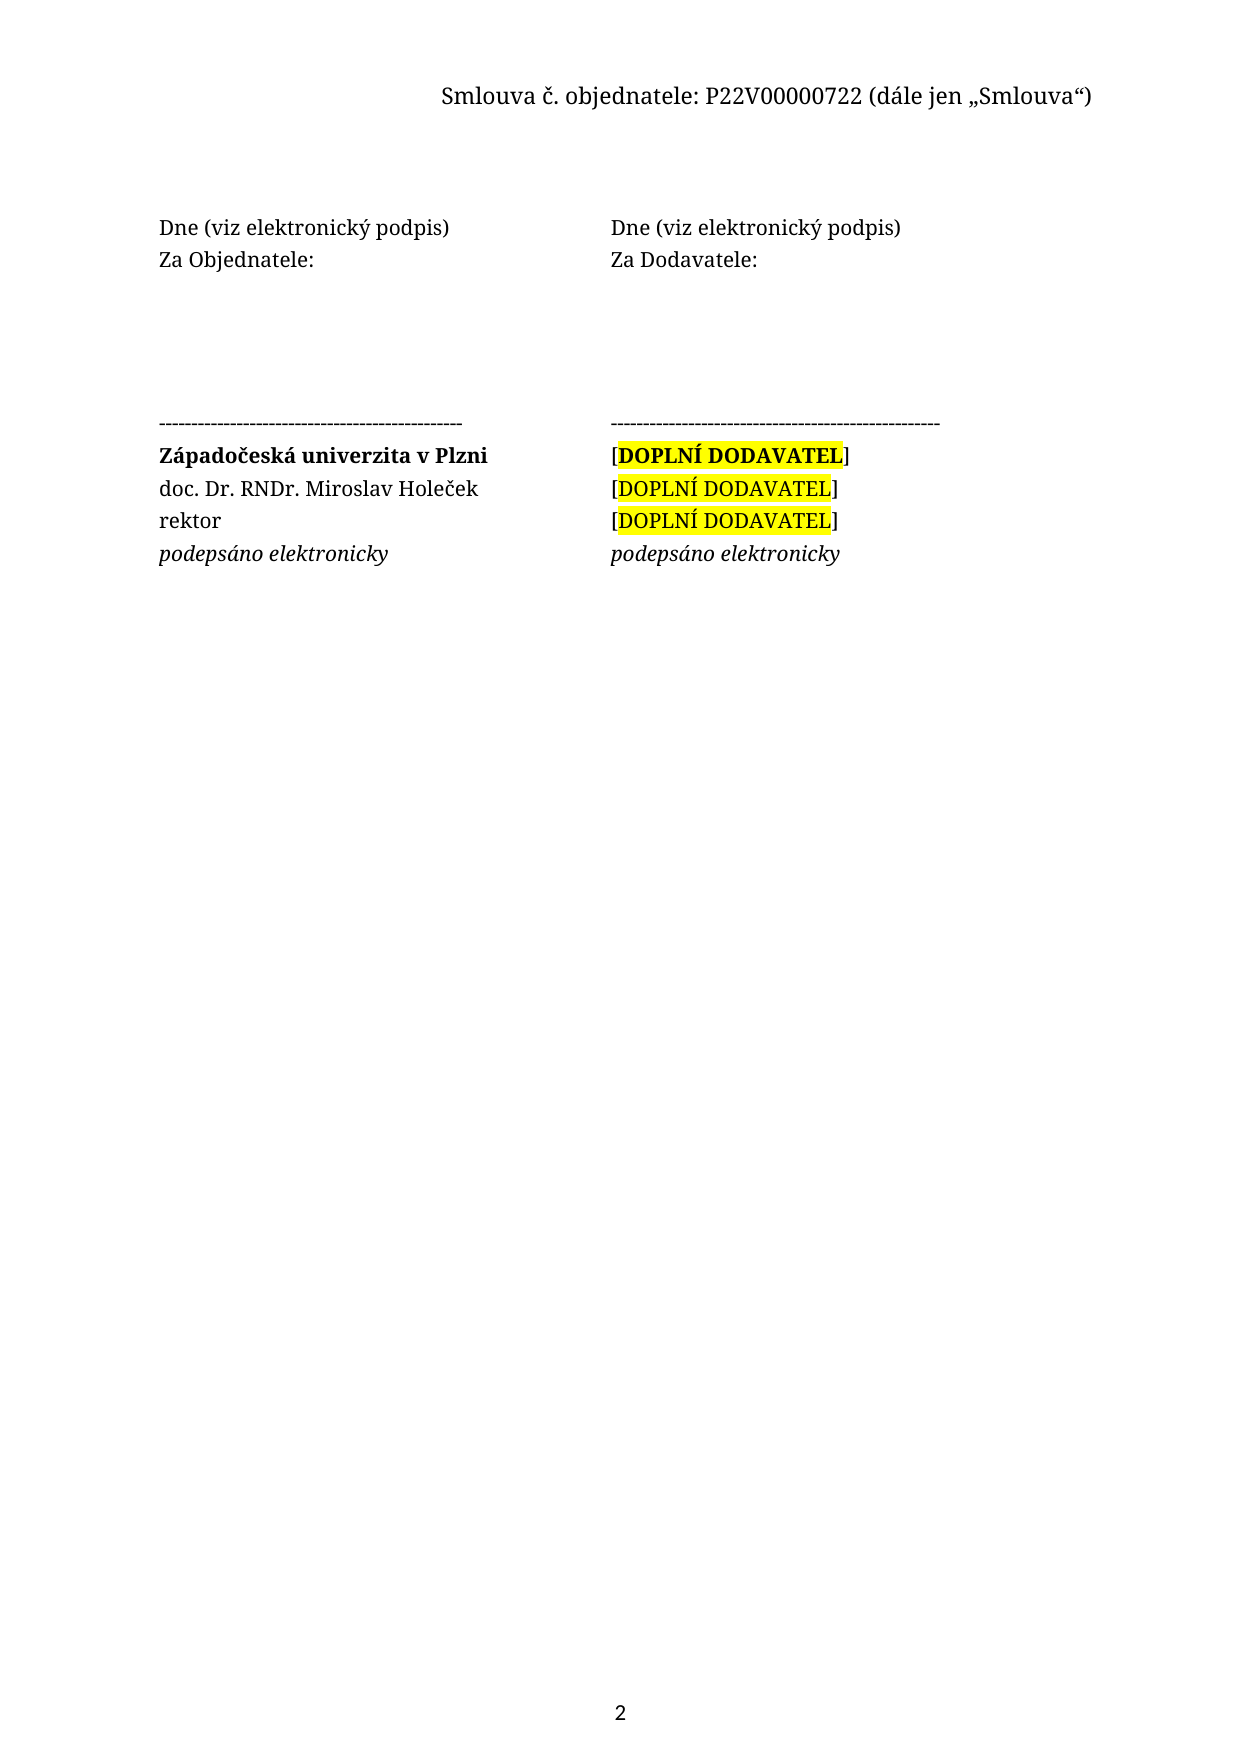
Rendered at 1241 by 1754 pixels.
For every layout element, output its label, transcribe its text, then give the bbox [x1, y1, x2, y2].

table_header Dne (viz elektronický podpis) Za Dodavatele: --------------------------------------------------- [DOPLNÍ DODAVATEL] [DOPLNÍ DODAVATEL] [DOPLNÍ DODAVATEL] podepsáno elektronicky [599, 213, 1051, 603]
table_header Dne (viz elektronický podpis) Za Objednatele: ----------------------------------------------- Západočeská univerzita v Plzni doc. Dr. RNDr. Miroslav Holeček rektor podepsáno elektronicky [148, 213, 599, 603]
